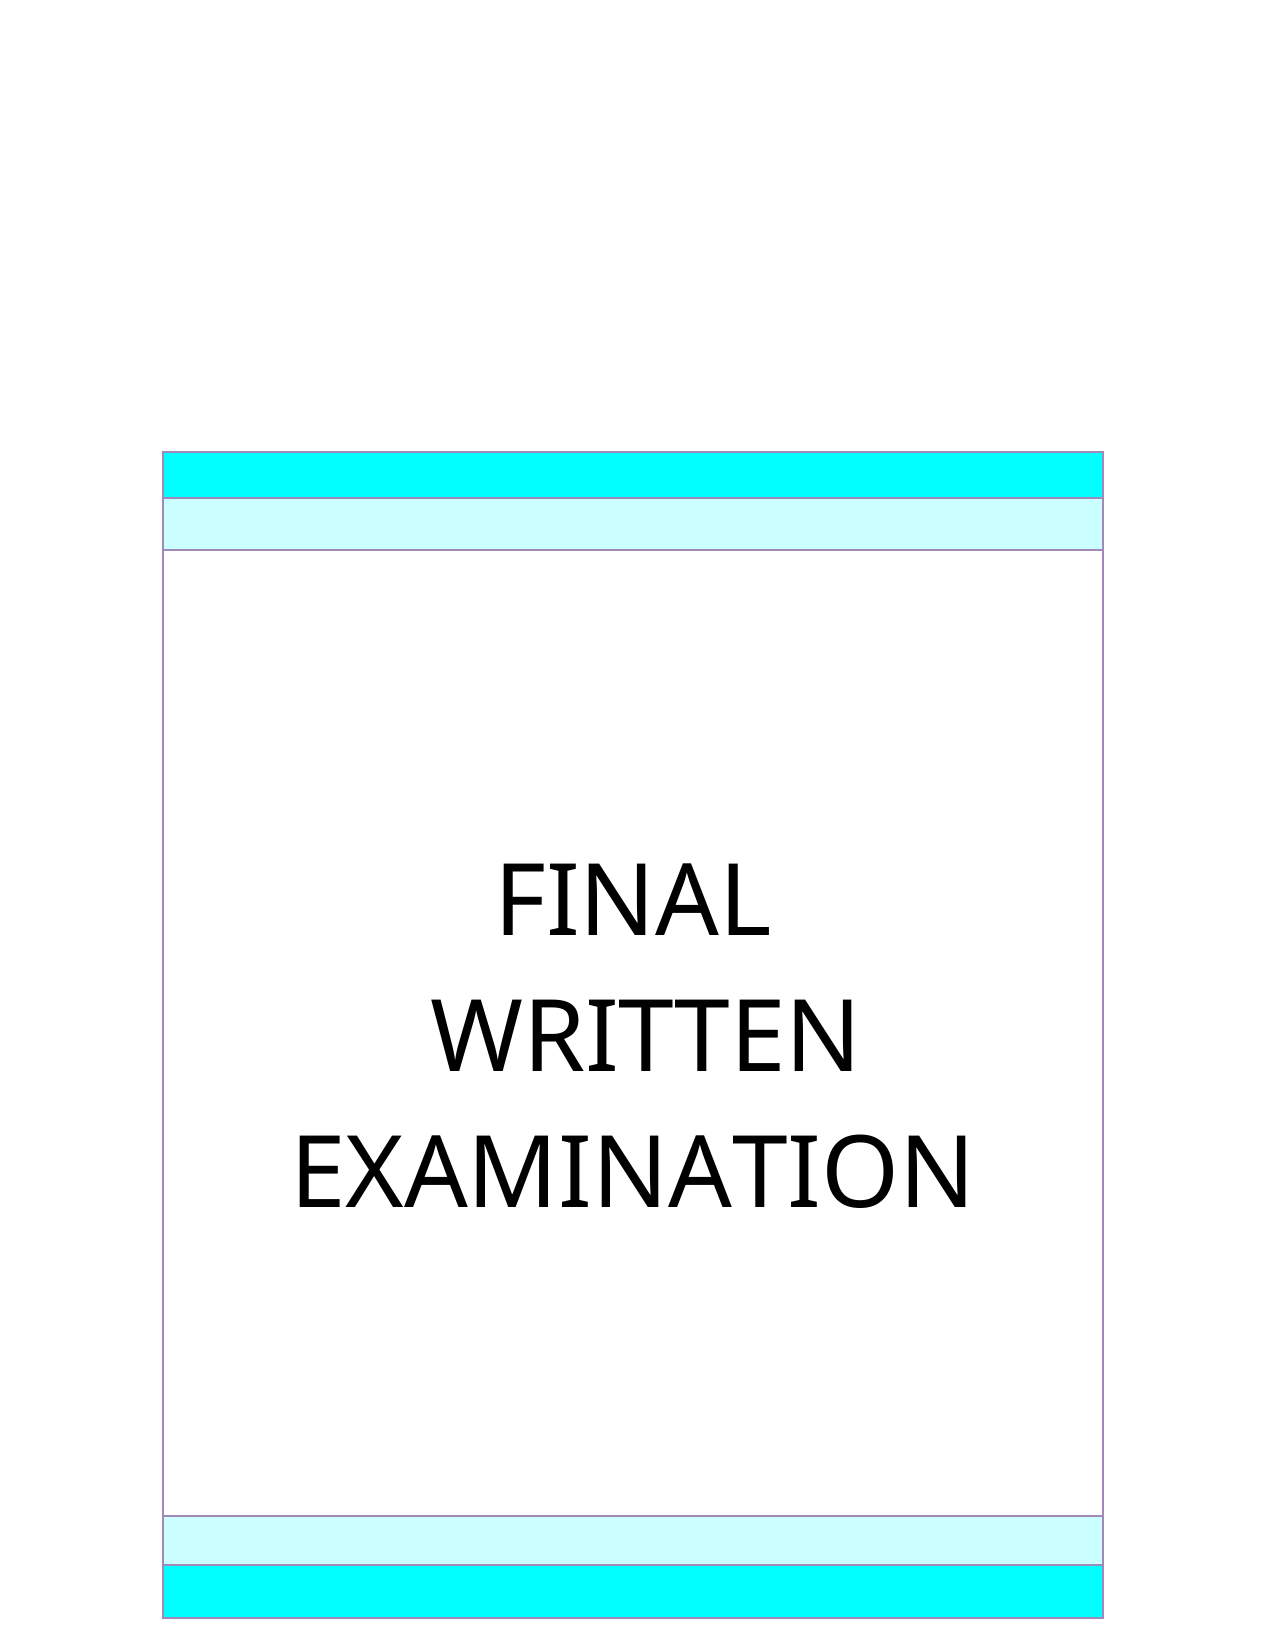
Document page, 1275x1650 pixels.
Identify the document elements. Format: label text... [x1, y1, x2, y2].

table_cell FINAL WRITTEN EXAMINATION [164, 551, 1102, 1515]
table_cell [164, 1517, 1102, 1564]
table_cell [164, 499, 1102, 549]
table_cell [164, 1566, 1102, 1617]
table_header [164, 453, 622, 497]
table_header [622, 453, 1102, 497]
